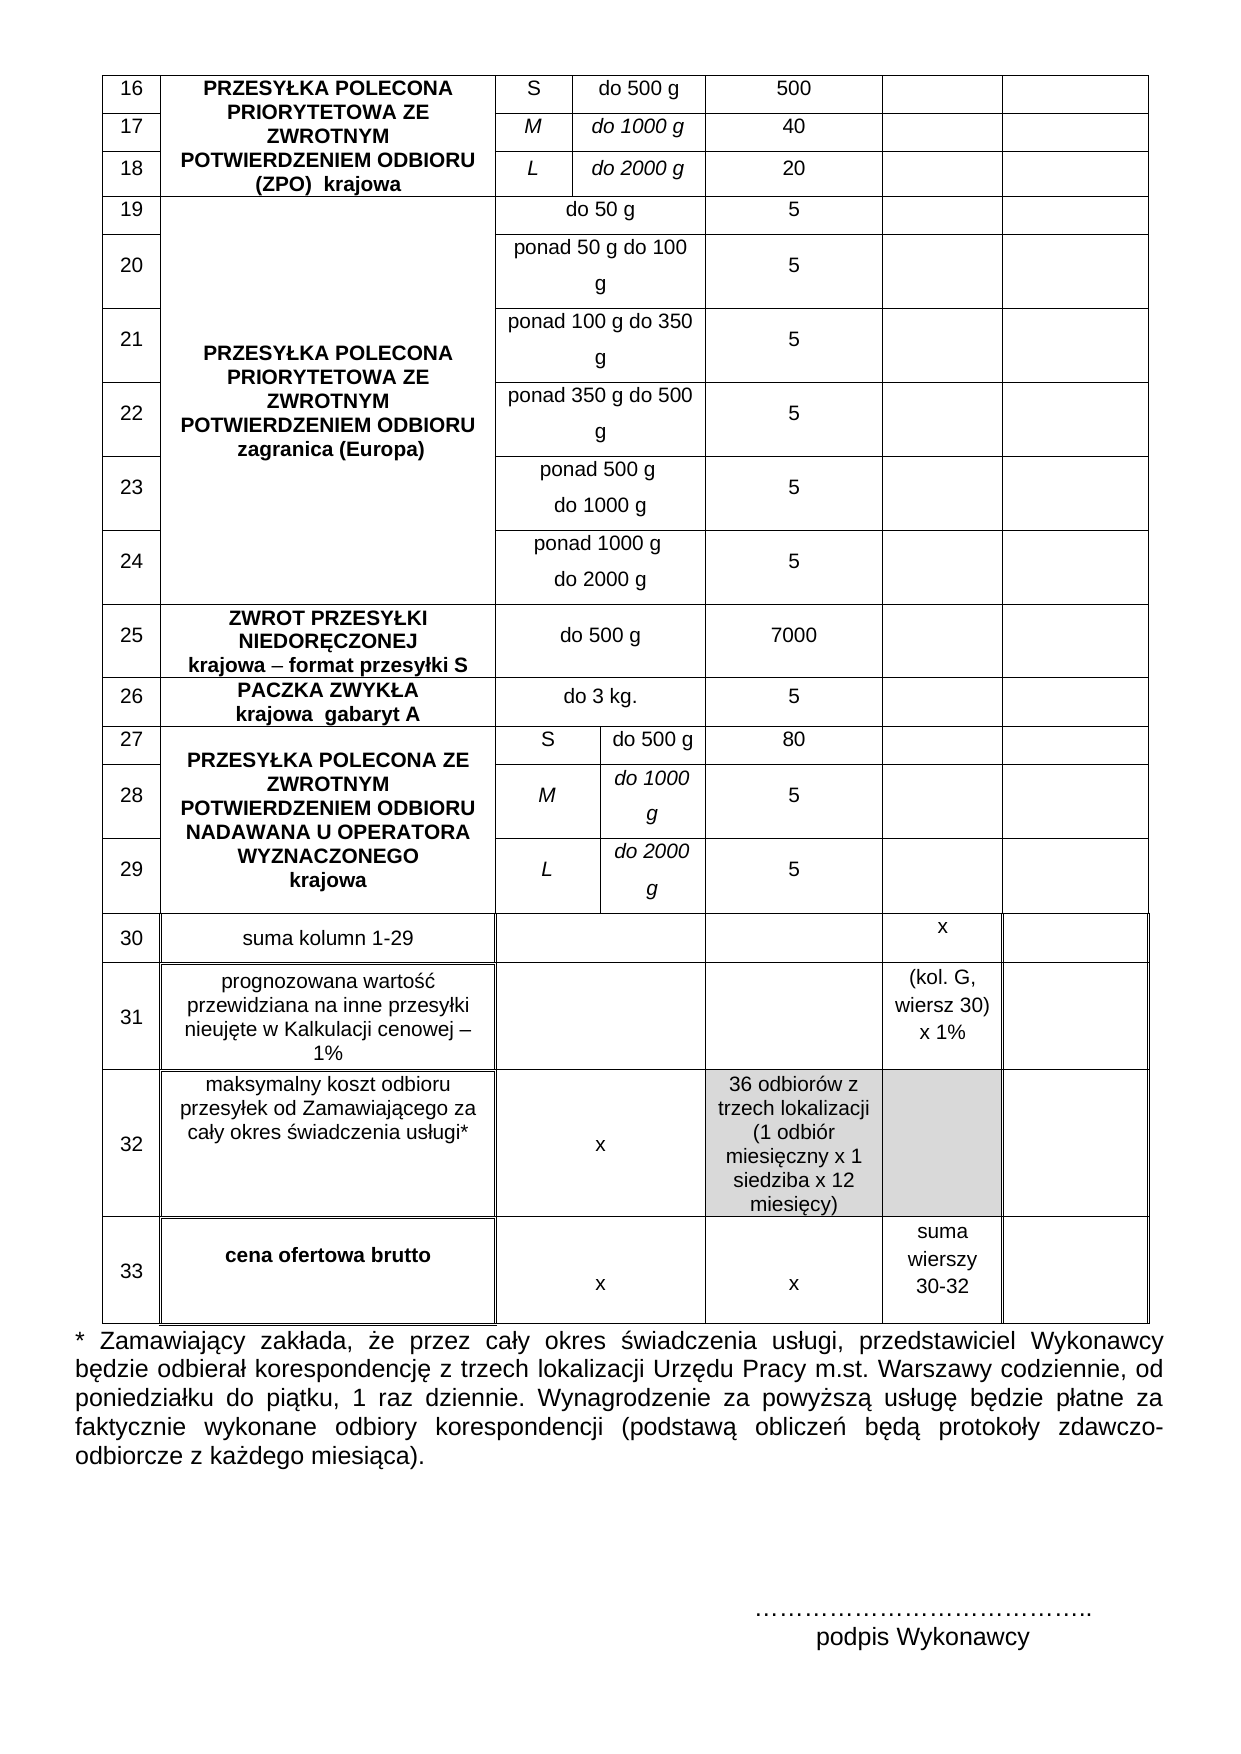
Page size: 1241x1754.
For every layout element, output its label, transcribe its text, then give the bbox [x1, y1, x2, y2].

table_cell [1003, 457, 1148, 530]
table_cell x [497, 1217, 705, 1322]
table_cell do 1000 g [573, 114, 705, 151]
table_cell PRZESYŁKA POLECONA PRIORYTETOWA ZE ZWROTNYM POTWIERDZENIEM ODBIORU (ZPO) krajowa [161, 76, 495, 196]
table_cell [883, 383, 1002, 456]
table_cell [1003, 152, 1148, 196]
table_cell [1003, 197, 1148, 234]
table_cell [1004, 914, 1147, 962]
table_cell [497, 963, 705, 1069]
table_cell (kol. G, wiersz 30) x 1% [883, 963, 1001, 1069]
table_cell 23 [103, 457, 160, 530]
table_cell S [496, 727, 600, 764]
text * Zamawiający zakłada, że przez cały okres świadczenia usługi, przedstawiciel Wykonawcy będzie odbierał korespondencję z trzech lokalizacji Urzędu Pracy m.st. Warszawy codziennie, od poniedziałku do piątku, 1 raz dziennie. Wynagrodzenie za powyższą usługę będzie płatne za faktycznie wykonane odbiory korespondencji (podstawą obliczeń będą protokoły zdawczo-odbiorcze z każdego miesiąca). [75, 1326, 1165, 1469]
table_cell ponad 350 g do 500 g [496, 383, 705, 456]
table_cell 26 [103, 678, 160, 726]
table_cell [1003, 605, 1148, 677]
table_cell x [706, 1217, 882, 1322]
table_cell [1004, 1070, 1147, 1216]
table_cell [706, 963, 882, 1069]
table_cell 80 [706, 727, 882, 764]
table_cell [1003, 114, 1148, 151]
table_cell x [883, 914, 1001, 962]
table_cell do 3 kg. [496, 678, 705, 726]
table_cell 18 [103, 152, 160, 196]
table_cell 20 [706, 152, 882, 196]
table_cell 19 [103, 197, 160, 234]
table_cell [1003, 765, 1148, 838]
table_cell [497, 914, 705, 962]
table_cell 20 [103, 235, 160, 308]
table_cell PRZESYŁKA POLECONA ZE ZWROTNYM POTWIERDZENIEM ODBIORU NADAWANA U OPERATORA WYZNACZONEGO krajowa [161, 727, 495, 912]
table_cell PACZKA ZWYKŁA krajowa gabaryt A [161, 678, 495, 726]
table_cell ponad 50 g do 100 g [496, 235, 705, 308]
table_cell PRZESYŁKA POLECONA PRIORYTETOWA ZE ZWROTNYM POTWIERDZENIEM ODBIORU zagranica (Europa) [161, 197, 495, 604]
table_cell 500 [706, 76, 882, 113]
table_cell ponad 1000 g do 2000 g [496, 531, 705, 604]
table_cell [1003, 76, 1148, 113]
table_cell [883, 76, 1002, 113]
table_cell 24 [103, 531, 160, 604]
table_cell 36 odbiorów z trzech lokalizacji (1 odbiór miesięczny x 1 siedziba x 12 miesięcy) [706, 1070, 882, 1216]
table_cell [883, 727, 1002, 764]
table_cell [883, 197, 1002, 234]
table_cell [883, 605, 1002, 677]
table_cell 5 [706, 839, 882, 912]
table_cell [883, 235, 1002, 308]
table_cell 7000 [706, 605, 882, 677]
table_cell maksymalny koszt odbioru przesyłek od Zamawiającego za cały okres świadczenia usługi* [162, 1072, 494, 1216]
table_cell 22 [103, 383, 160, 456]
table_cell 30 [103, 914, 159, 962]
table_cell do 2000 g [601, 839, 705, 912]
table_cell 5 [706, 457, 882, 530]
table_cell 29 [103, 839, 160, 912]
table_cell 33 [103, 1217, 159, 1322]
table_cell [883, 678, 1002, 726]
table_cell [1003, 235, 1148, 308]
table_cell [883, 765, 1002, 838]
table_cell 5 [706, 235, 882, 308]
table_cell 32 [103, 1070, 159, 1216]
table_cell [883, 457, 1002, 530]
table_cell 5 [706, 765, 882, 838]
table_cell cena ofertowa brutto [162, 1219, 494, 1322]
table_cell suma wierszy 30-32 [883, 1217, 1001, 1322]
table_cell [1003, 531, 1148, 604]
table_cell 5 [706, 531, 882, 604]
table_cell 17 [103, 114, 160, 151]
table_cell 5 [706, 383, 882, 456]
table_cell ZWROT PRZESYŁKI NIEDORĘCZONEJ krajowa – format przesyłki S [161, 605, 495, 677]
table_cell x [497, 1070, 705, 1216]
table_cell [883, 531, 1002, 604]
table_cell [706, 914, 882, 962]
table_cell 5 [706, 678, 882, 726]
table_cell [1003, 678, 1148, 726]
table_cell do 500 g [573, 76, 705, 113]
table_cell [1003, 309, 1148, 382]
table_cell 25 [103, 605, 160, 677]
table_cell 21 [103, 309, 160, 382]
table_cell M [496, 114, 572, 151]
table_cell prognozowana wartość przewidziana na inne przesyłki nieujęte w Kalkulacji cenowej – 1% [162, 965, 494, 1069]
table_cell ponad 100 g do 350 g [496, 309, 705, 382]
table_cell 5 [706, 309, 882, 382]
table_cell suma kolumn 1-29 [162, 914, 494, 962]
table_cell [883, 114, 1002, 151]
text podpis Wykonawcy [680, 1622, 1165, 1651]
table_cell S [496, 76, 572, 113]
table_cell 40 [706, 114, 882, 151]
table_cell [1003, 383, 1148, 456]
table_cell L [496, 152, 572, 196]
table_cell 31 [103, 963, 159, 1069]
table_cell 5 [706, 197, 882, 234]
table_cell [1004, 963, 1147, 1069]
table_cell [883, 309, 1002, 382]
table_cell do 2000 g [573, 152, 705, 196]
table_cell do 500 g [496, 605, 705, 677]
table_cell [883, 152, 1002, 196]
table_cell [883, 1070, 1001, 1216]
table_cell do 500 g [601, 727, 705, 764]
table_cell M [496, 765, 600, 838]
text ………………………………….. [680, 1593, 1165, 1622]
table_cell 16 [103, 76, 160, 113]
table_cell [1003, 839, 1148, 912]
table_cell ponad 500 g do 1000 g [496, 457, 705, 530]
table_cell [1004, 1217, 1147, 1322]
table_cell [1003, 727, 1148, 764]
table_cell do 1000 g [601, 765, 705, 838]
table_cell do 50 g [496, 197, 705, 234]
table_cell [883, 839, 1002, 912]
table_cell 28 [103, 765, 160, 838]
table_cell 27 [103, 727, 160, 764]
table_cell L [496, 839, 600, 912]
